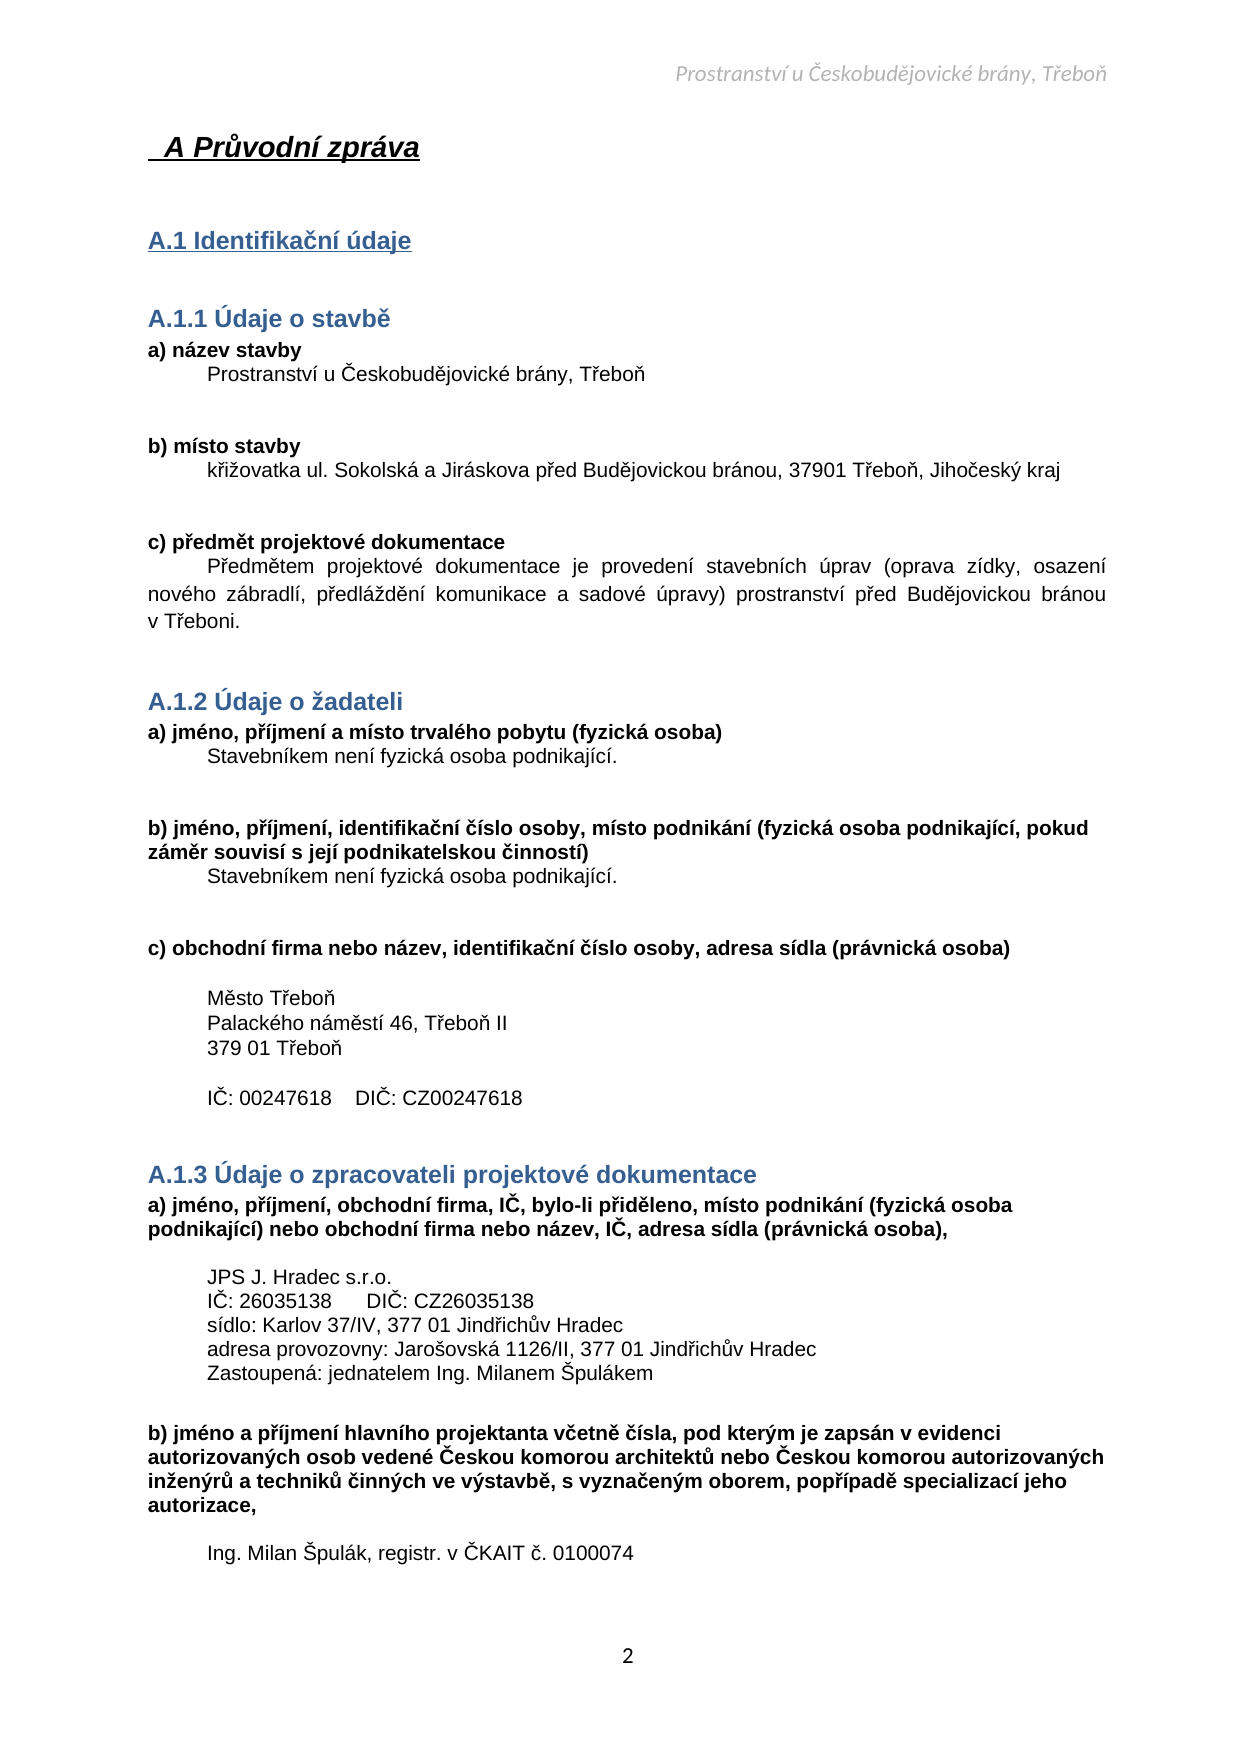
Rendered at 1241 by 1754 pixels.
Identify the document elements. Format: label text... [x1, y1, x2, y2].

text A Průvodní zpráva [148, 130, 1107, 163]
text b) místo stavby [148, 410, 1107, 458]
text Město Třeboň [207, 960, 1107, 1010]
text Palackého náměstí 46, Třeboň II [148, 1010, 1107, 1035]
text JPS J. Hradec s.r.o. IČ: 26035138 DIČ: CZ26035138 sídlo: Karlov 37/IV, 377 01 Jindřichův Hradec [207, 1241, 1107, 1337]
text Předmětem projektové dokumentace je provedení stavebních úprav (oprava zídky, osazení nového zábradlí, předláždění komunikace a sadové úpravy) prostranství před Budějovickou bránou v Třeboni. [148, 554, 1107, 633]
subtitle A.1.1 Údaje o stavbě [148, 304, 1107, 333]
subtitle A.1.3 Údaje o zpracovateli projektové dokumentace [148, 1160, 1107, 1189]
text Prostranství u Českobudějovické brány, Třeboň [148, 361, 1107, 385]
text 379 01 Třeboň [148, 1035, 1107, 1060]
text a) název stavby [148, 337, 1107, 361]
text Ing. Milan Špulák, registr. v ČKAIT č. 0100074 [148, 1541, 1107, 1565]
text a) jméno, příjmení, obchodní firma, IČ, bylo-li přiděleno, místo podnikání (fyzická osoba podnikající) nebo obchodní firma nebo název, IČ, adresa sídla (právnická osoba), [148, 1193, 1107, 1241]
text IČ: 00247618 DIČ: CZ00247618 [148, 1085, 1107, 1110]
text adresa provozovny: Jarošovská 1126/II, 377 01 Jindřichův Hradec [207, 1337, 1107, 1361]
text c) předmět projektové dokumentace [148, 506, 1107, 554]
text křižovatka ul. Sokolská a Jiráskova před Budějovickou bránou, 37901 Třeboň, Jihočeský kraj [148, 458, 1107, 482]
text Zastoupená: jednatelem Ing. Milanem Špulákem [207, 1361, 1107, 1384]
text Stavebníkem není fyzická osoba podnikající. [148, 743, 1107, 767]
text a) jméno, příjmení a místo trvalého pobytu (fyzická osoba) [148, 719, 1107, 743]
text Stavebníkem není fyzická osoba podnikající. [148, 864, 1107, 888]
subtitle A.1 Identifikační údaje [148, 226, 1107, 254]
text b) jméno a příjmení hlavního projektanta včetně čísla, pod kterým je zapsán v evidenci autorizovaných osob vedené Českou komorou architektů nebo Českou komorou autorizovaných inženýrů a techniků činných ve výstavbě, s vyznačeným oborem, popřípadě specializací jeho autorizace, [148, 1421, 1107, 1517]
subtitle A.1.2 Údaje o žadateli [148, 686, 1107, 715]
text c) obchodní firma nebo název, identifikační číslo osoby, adresa sídla (právnická osoba) [148, 912, 1107, 960]
text b) jméno, příjmení, identifikační číslo osoby, místo podnikání (fyzická osoba podnikající, pokud záměr souvisí s její podnikatelskou činností) [148, 792, 1107, 864]
